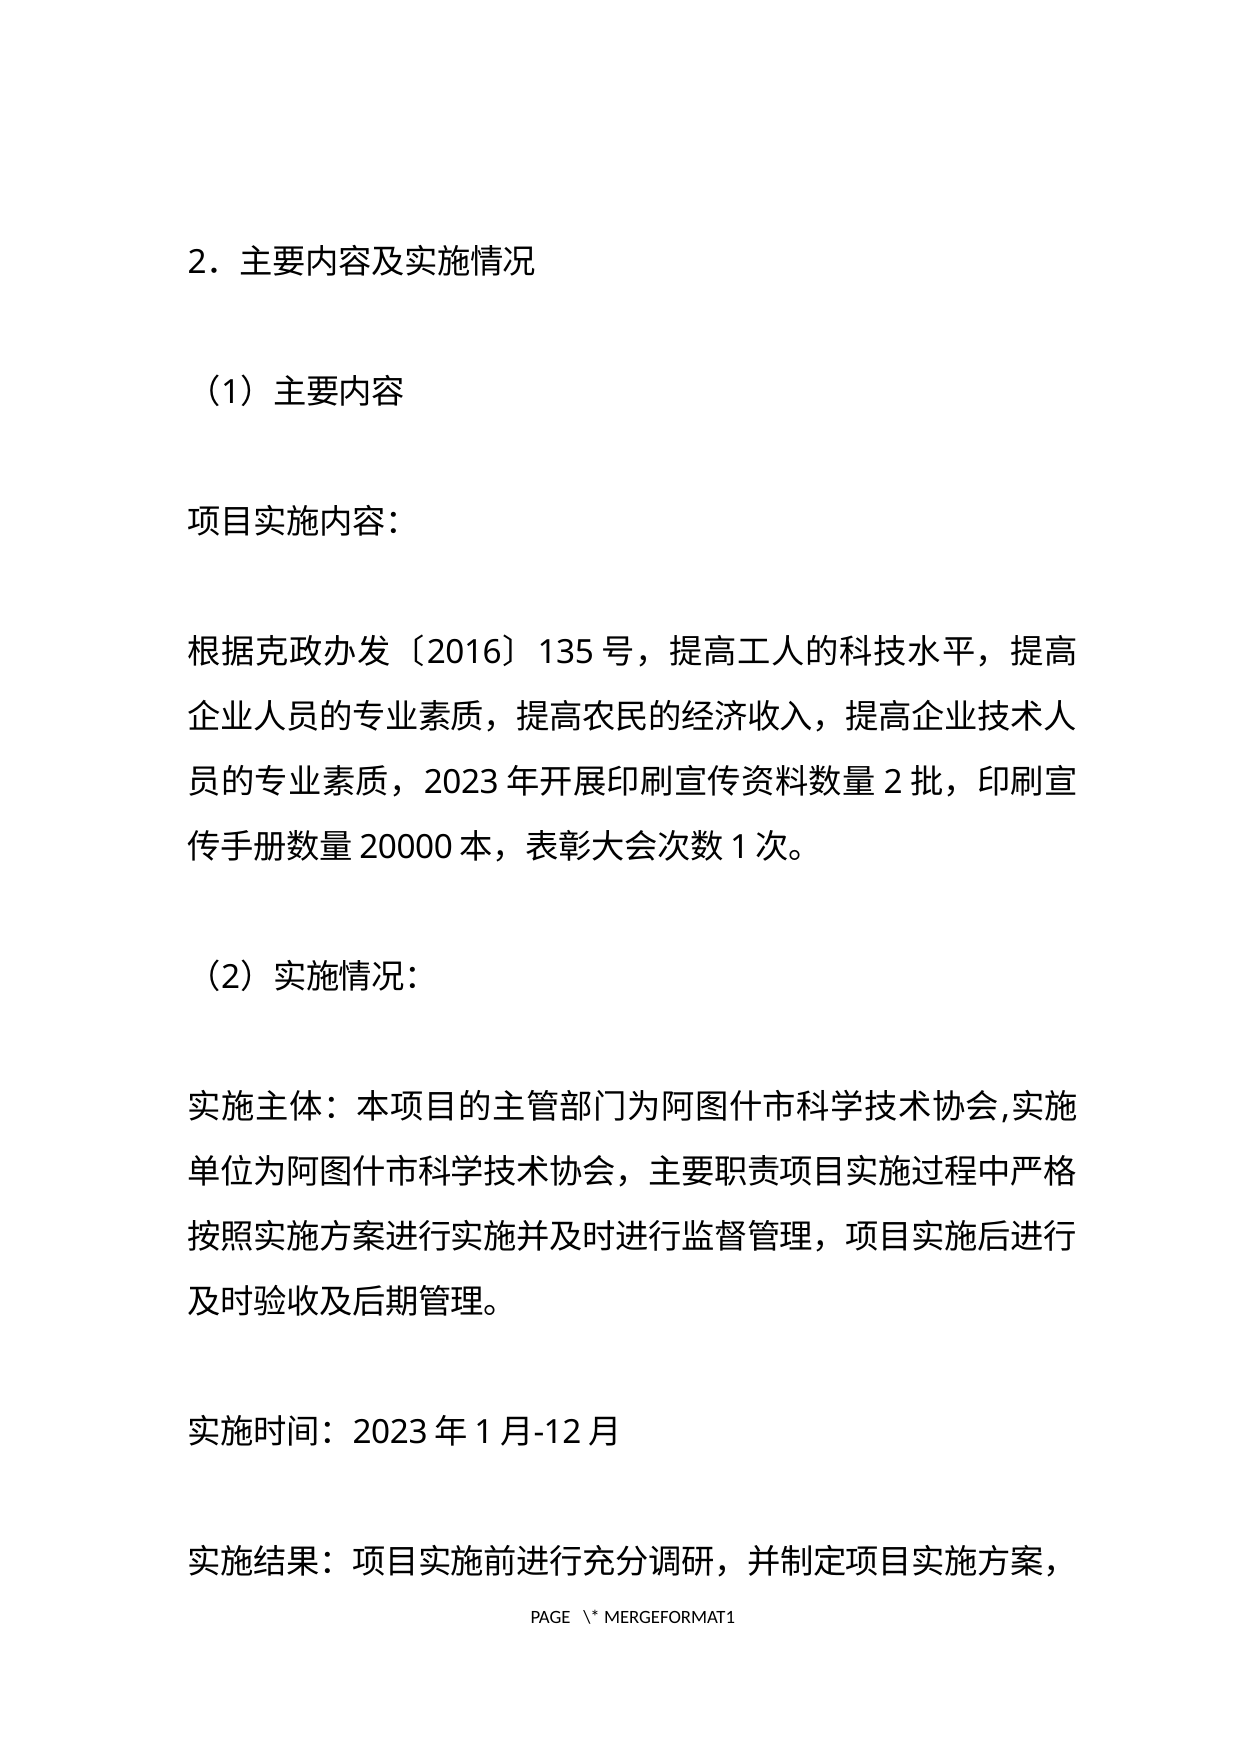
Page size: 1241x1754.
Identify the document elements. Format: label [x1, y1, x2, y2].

text [187, 162, 1078, 1592]
